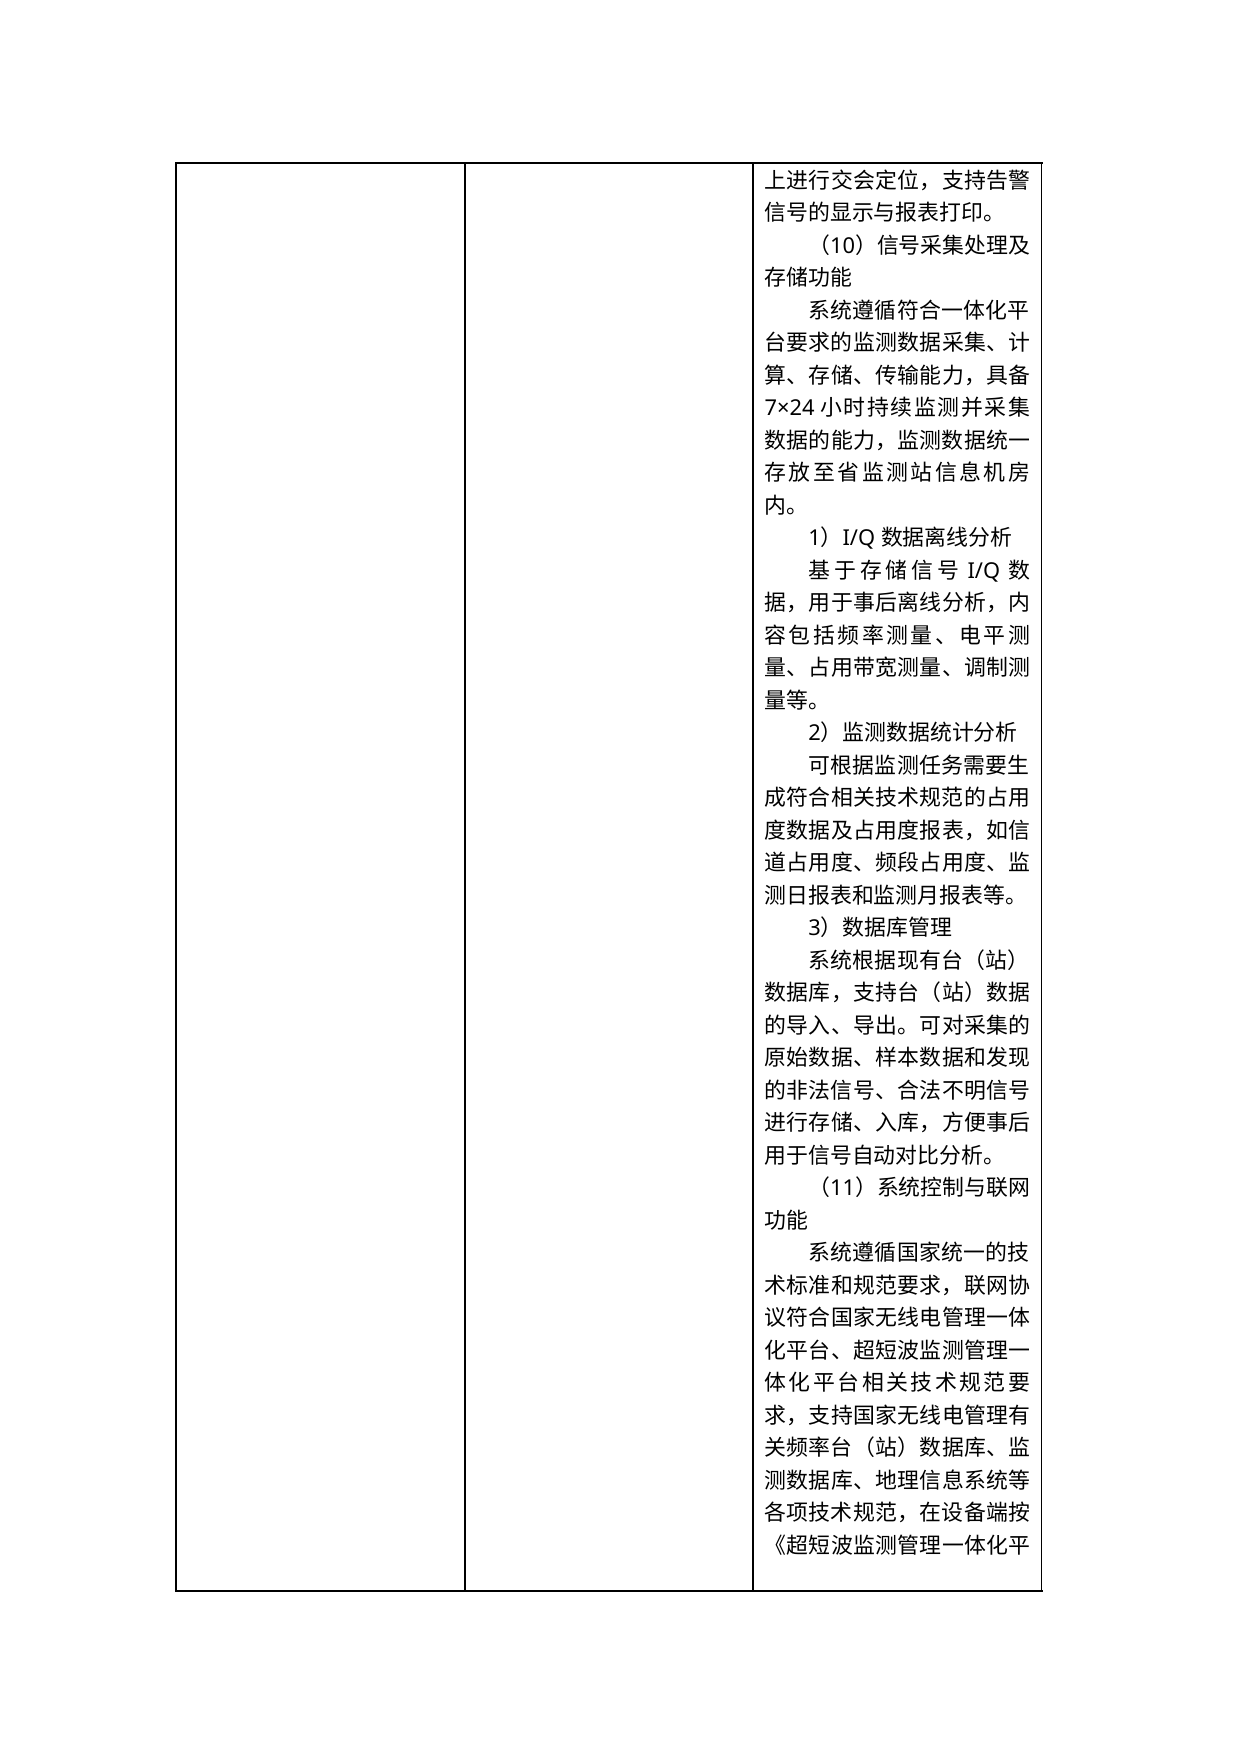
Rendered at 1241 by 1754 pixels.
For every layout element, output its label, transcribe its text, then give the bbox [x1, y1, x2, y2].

table_cell 1 [177, 164, 464, 1590]
table_cell [466, 164, 752, 1590]
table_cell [754, 164, 1041, 1590]
